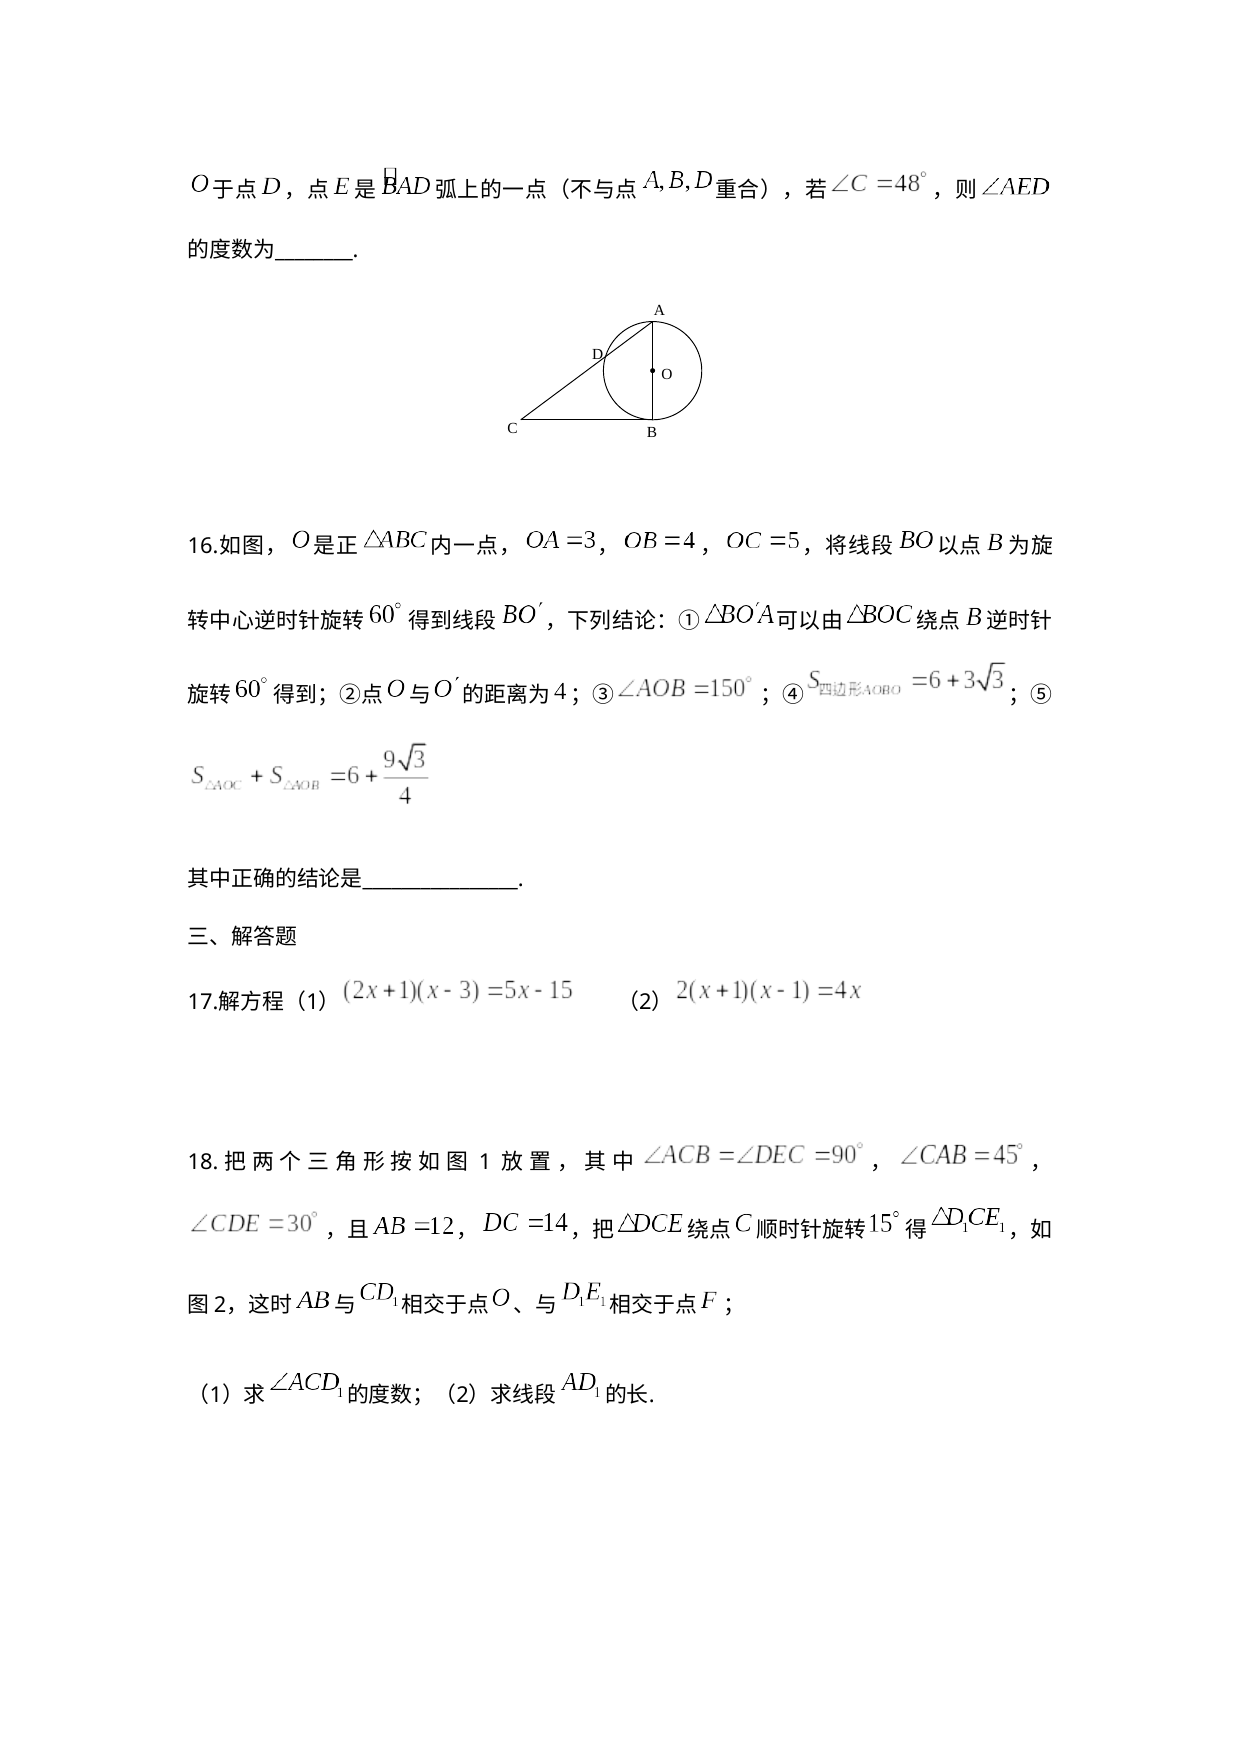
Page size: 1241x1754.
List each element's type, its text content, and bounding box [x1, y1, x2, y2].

text 三、解答题 [187, 919, 1053, 951]
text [187, 162, 1053, 264]
text （1）求的度数；（2）求线段的长. [187, 1365, 1053, 1430]
text 16.如图，是正内一点，，，，将线段以点为旋转中心逆时针旋转得到线段，下列结论：①可以由绕点逆时针旋转得到；②点与的距离为；③；④；⑤ [187, 509, 1053, 836]
text 其中正确的结论是________________. [187, 861, 1053, 893]
text 17.解方程（1） （2） [187, 977, 1053, 1042]
text 18.把两个三角形按如图1放置，其中，，，且，，把绕点顺时针旋转得，如图2，这时与相交于点、与相交于点； [187, 1125, 1053, 1339]
